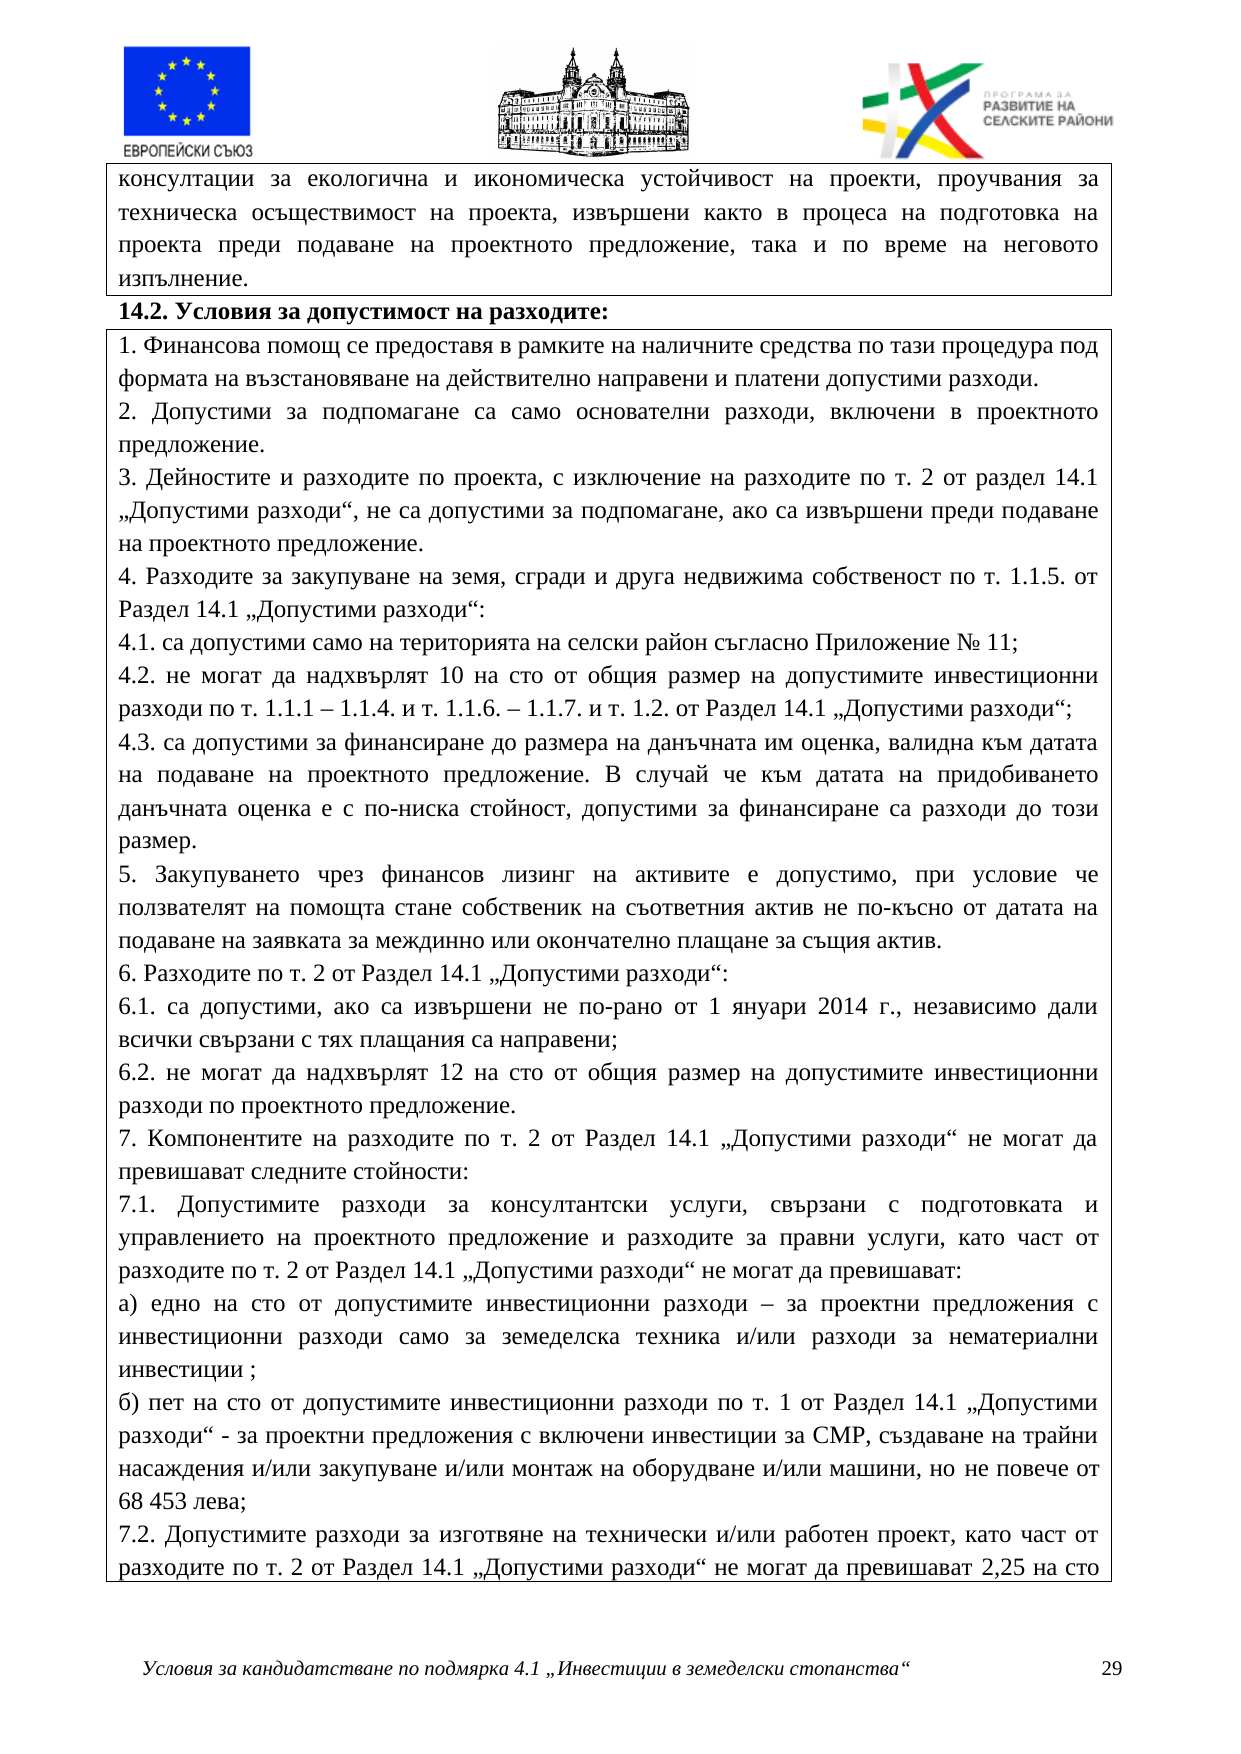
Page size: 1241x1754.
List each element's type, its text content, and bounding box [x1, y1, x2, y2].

picture [493, 44, 697, 160]
subtitle 14.2. Условия за допустимост на разходите: [118, 296, 1122, 325]
picture [123, 45, 254, 160]
